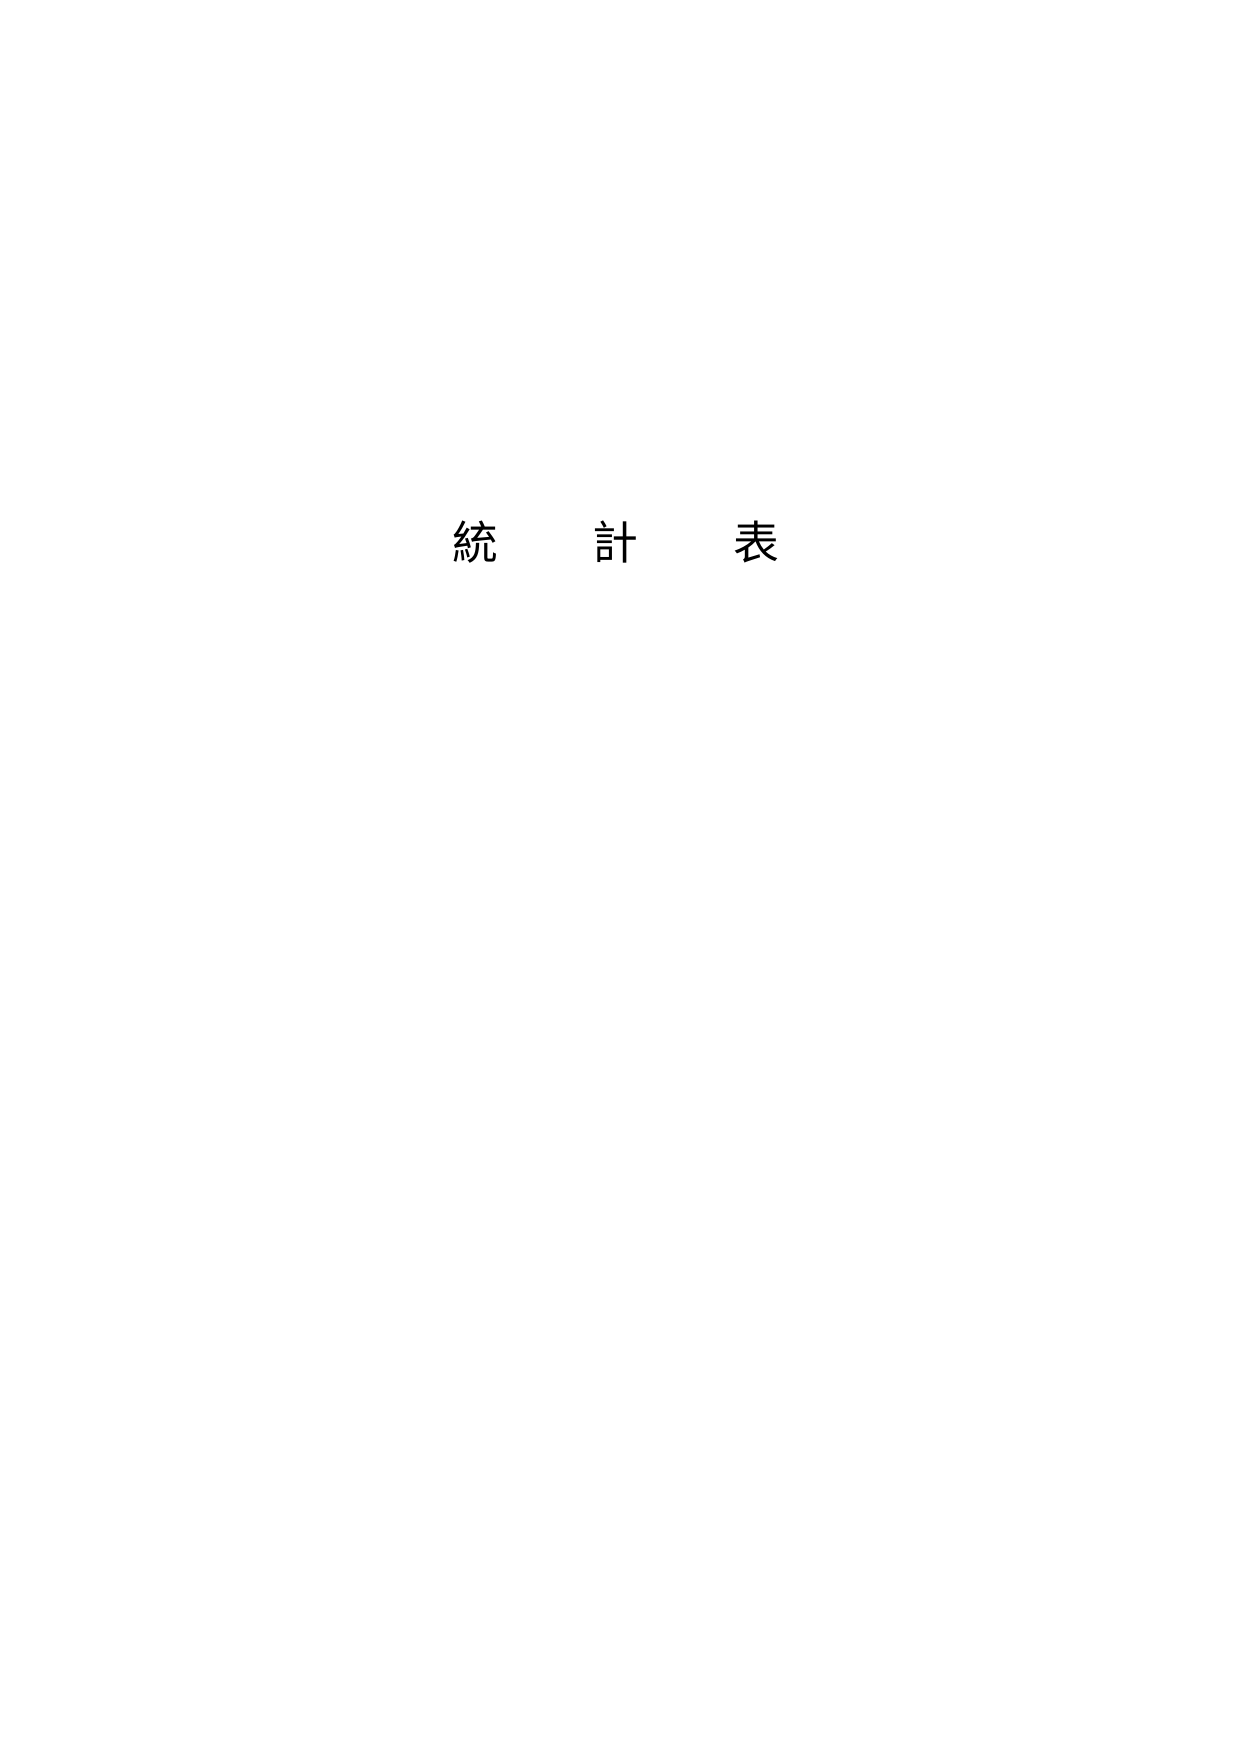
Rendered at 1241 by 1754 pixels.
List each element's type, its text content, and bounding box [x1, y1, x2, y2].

subtitle 統 計 表 [452, 510, 1240, 572]
